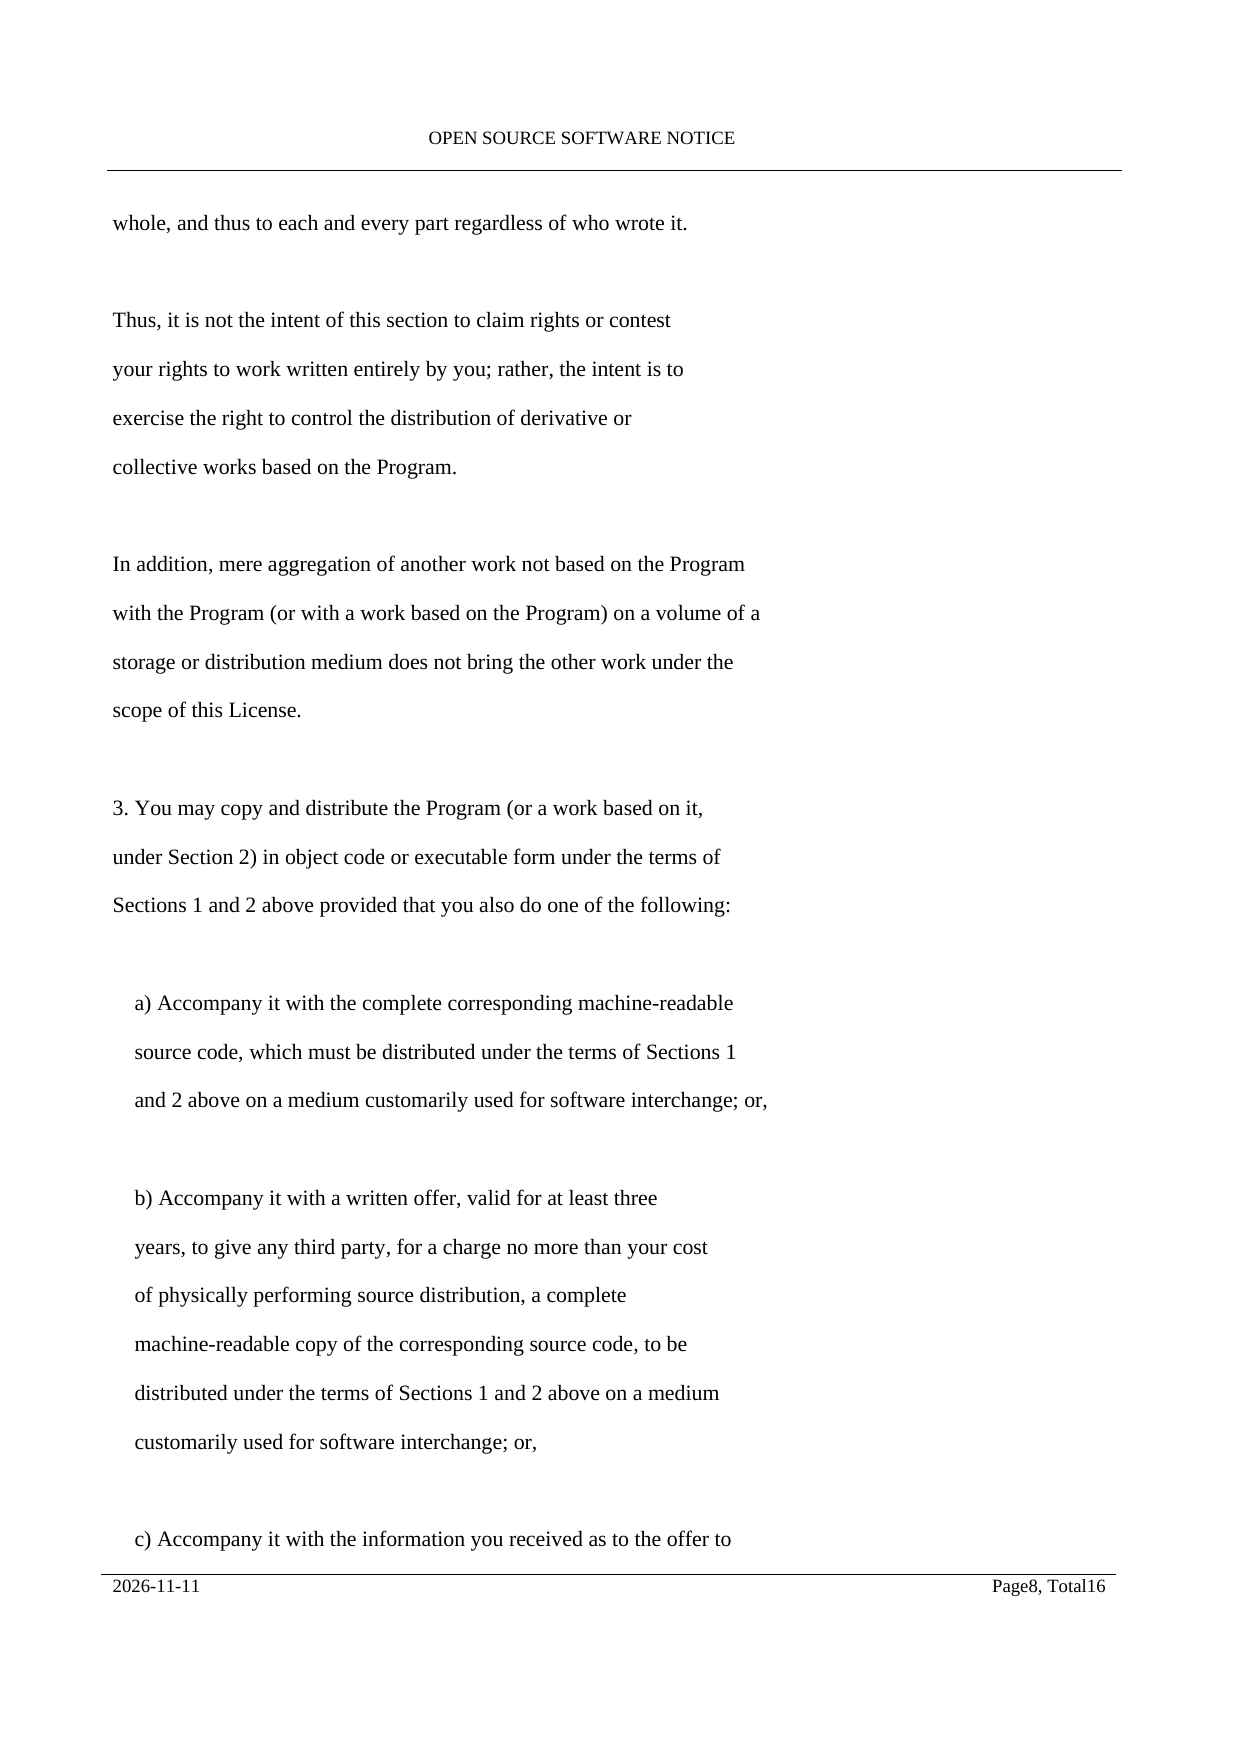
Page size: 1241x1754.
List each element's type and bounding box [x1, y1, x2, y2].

text [112, 206, 1128, 1555]
